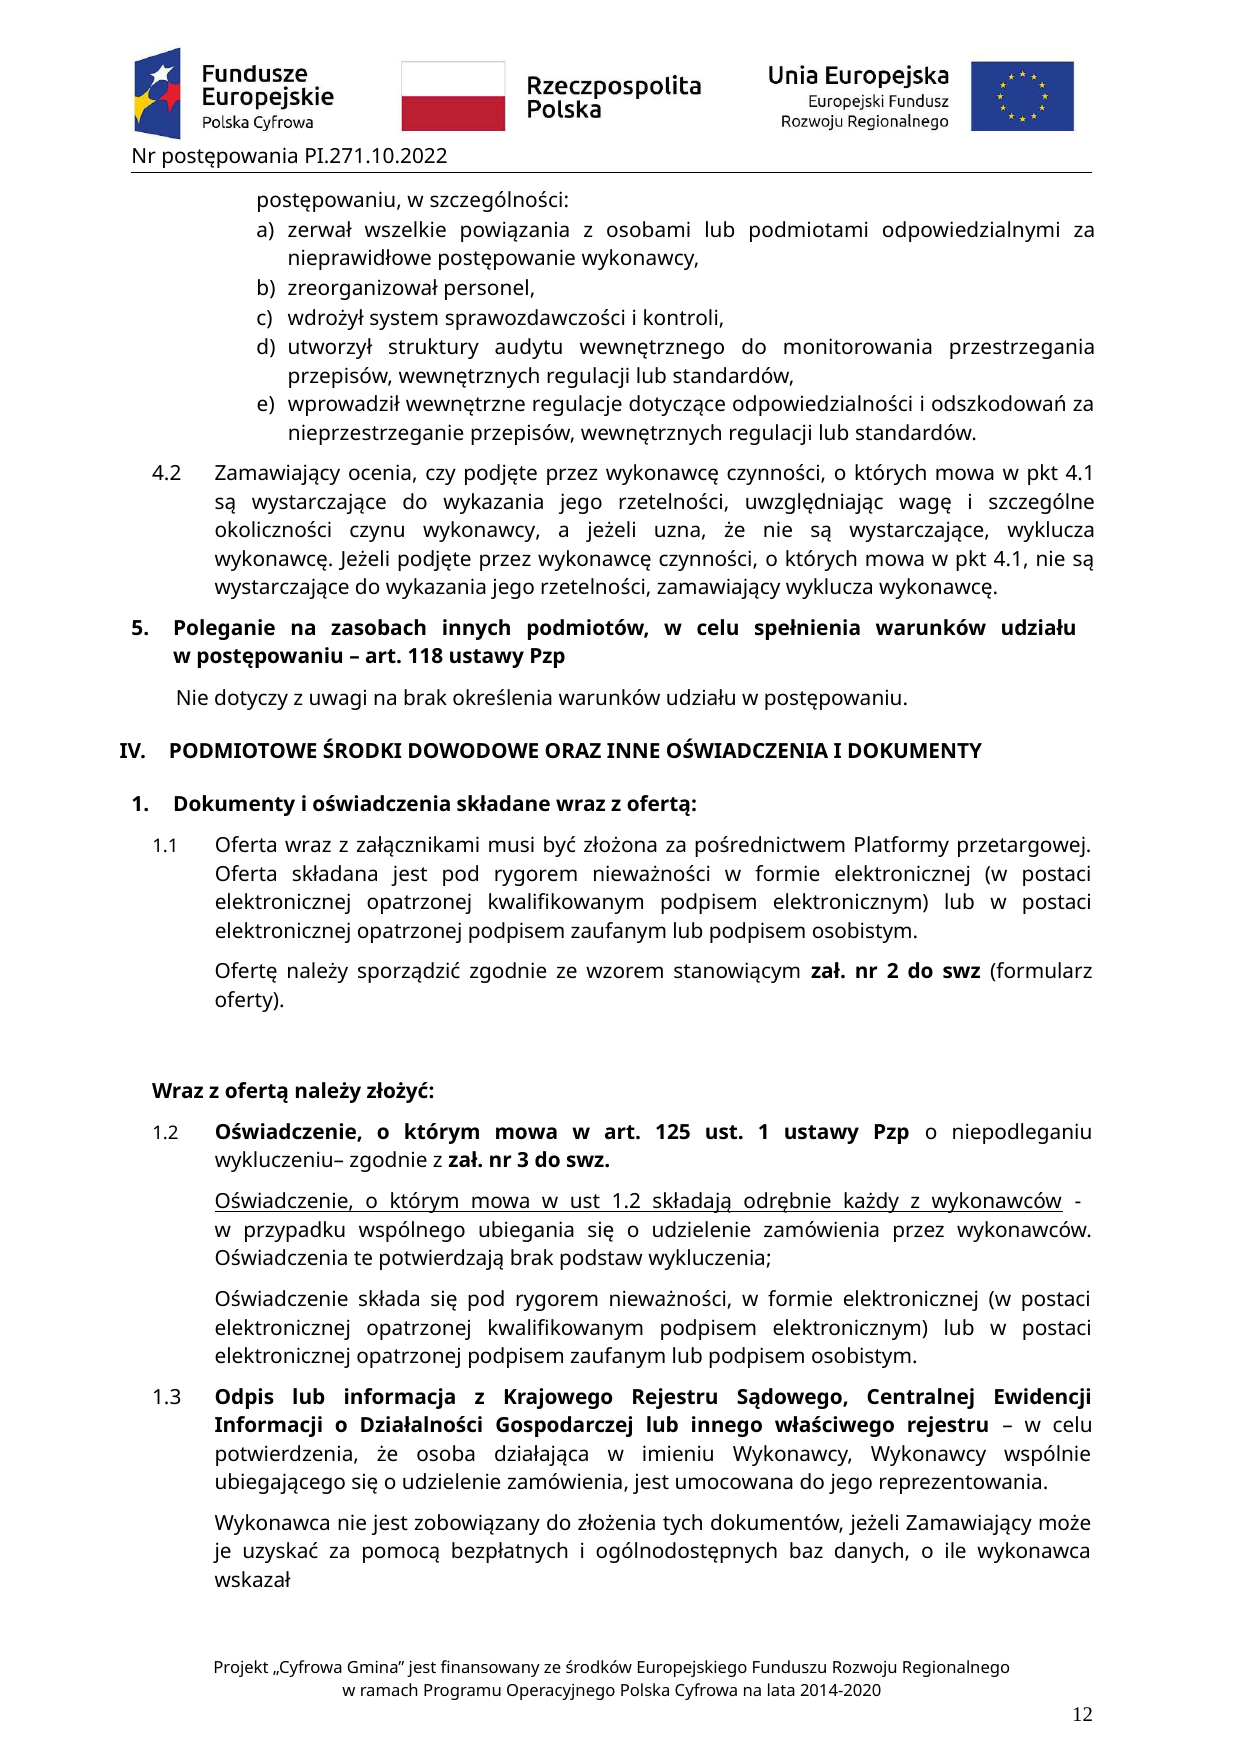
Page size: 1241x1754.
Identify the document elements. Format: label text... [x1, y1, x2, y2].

subtitle PODMIOTOWE ŚRODKI DOWODOWE ORAZ INNE OŚWIADCZENIA I DOKUMENTY [146, 736, 1092, 764]
list Zamawiający ocenia, czy podjęte przez wykonawcę czynności, o których mowa w pkt 4.1 są wystarczające do wykazania jego rzetelności, uwzględniając wagę i szczególne okoliczności czynu wykonawcy, a jeżeli uzna, że nie są wystarczające, wyklucza wykonawcę. Jeżeli podjęte przez wykonawcę czynności, o których mowa w pkt 4.1, nie są wystarczające do wykazania jego rzetelności, zamawiający wyklucza wykonawcę. [152, 458, 1096, 601]
list Oświadczenie, o którym mowa w art. 125 ust. 1 ustawy Pzp o niepodleganiu wykluczeniu– zgodnie z zał. nr 3 do swz. [152, 1117, 1092, 1174]
list zerwał wszelkie powiązania z osobami lub podmiotami odpowiedzialnymi za nieprawidłowe postępowanie wykonawcy, [256, 215, 1096, 272]
list Oferta wraz z załącznikami musi być złożona za pośrednictwem Platformy przetargowej. Oferta składana jest pod rygorem nieważności w formie elektronicznej (w postaci elektronicznej opatrzonej kwalifikowanym podpisem elektronicznym) lub w postaci elektronicznej opatrzonej podpisem zaufanym lub podpisem osobistym. [152, 830, 1092, 944]
text Ofertę należy sporządzić zgodnie ze wzorem stanowiącym zał. nr 2 do swz (formularz oferty). [214, 957, 1092, 1013]
list Odpis lub informacja z Krajowego Rejestru Sądowego, Centralnej Ewidencji Informacji o Działalności Gospodarczej lub innego właściwego rejestru – w celu potwierdzenia, że osoba działająca w imieniu Wykonawcy, Wykonawcy wspólnie ubiegającego się o udzielenie zamówienia, jest umocowana do jego reprezentowania. [152, 1382, 1092, 1496]
text Oświadczenie składa się pod rygorem nieważności, w formie elektronicznej (w postaci elektronicznej opatrzonej kwalifikowanym podpisem elektronicznym) lub w postaci elektronicznej opatrzonej podpisem zaufanym lub podpisem osobistym. [214, 1284, 1092, 1369]
list wdrożył system sprawozdawczości i kontroli, [256, 303, 1096, 331]
text Oświadczenie, o którym mowa w ust 1.2 składają odrębnie każdy z wykonawców - w przypadku wspólnego ubiegania się o udzielenie zamówienia przez wykonawców. Oświadczenia te potwierdzają brak podstaw wykluczenia; [214, 1186, 1092, 1272]
list wprowadził wewnętrzne regulacje dotyczące odpowiedzialności i odszkodowań za nieprzestrzeganie przepisów, wewnętrznych regulacji lub standardów. [256, 389, 1096, 446]
list utworzył struktury audytu wewnętrznego do monitorowania przestrzegania przepisów, wewnętrznych regulacji lub standardów, [256, 332, 1096, 389]
text Wraz z ofertą należy złożyć: [131, 1076, 1092, 1104]
list zreorganizował personel, [256, 273, 1096, 302]
subtitle Dokumenty i oświadczenia składane wraz z ofertą: [131, 789, 1092, 818]
subtitle Poleganie na zasobach innych podmiotów, w celu spełnienia warunków udziału w postępowaniu – art. 118 ustawy Pzp [131, 613, 1092, 670]
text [214, 1508, 1092, 1593]
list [214, 186, 1096, 214]
text Nie dotyczy z uwagi na brak określenia warunków udziału w postępowaniu. [176, 683, 1096, 711]
